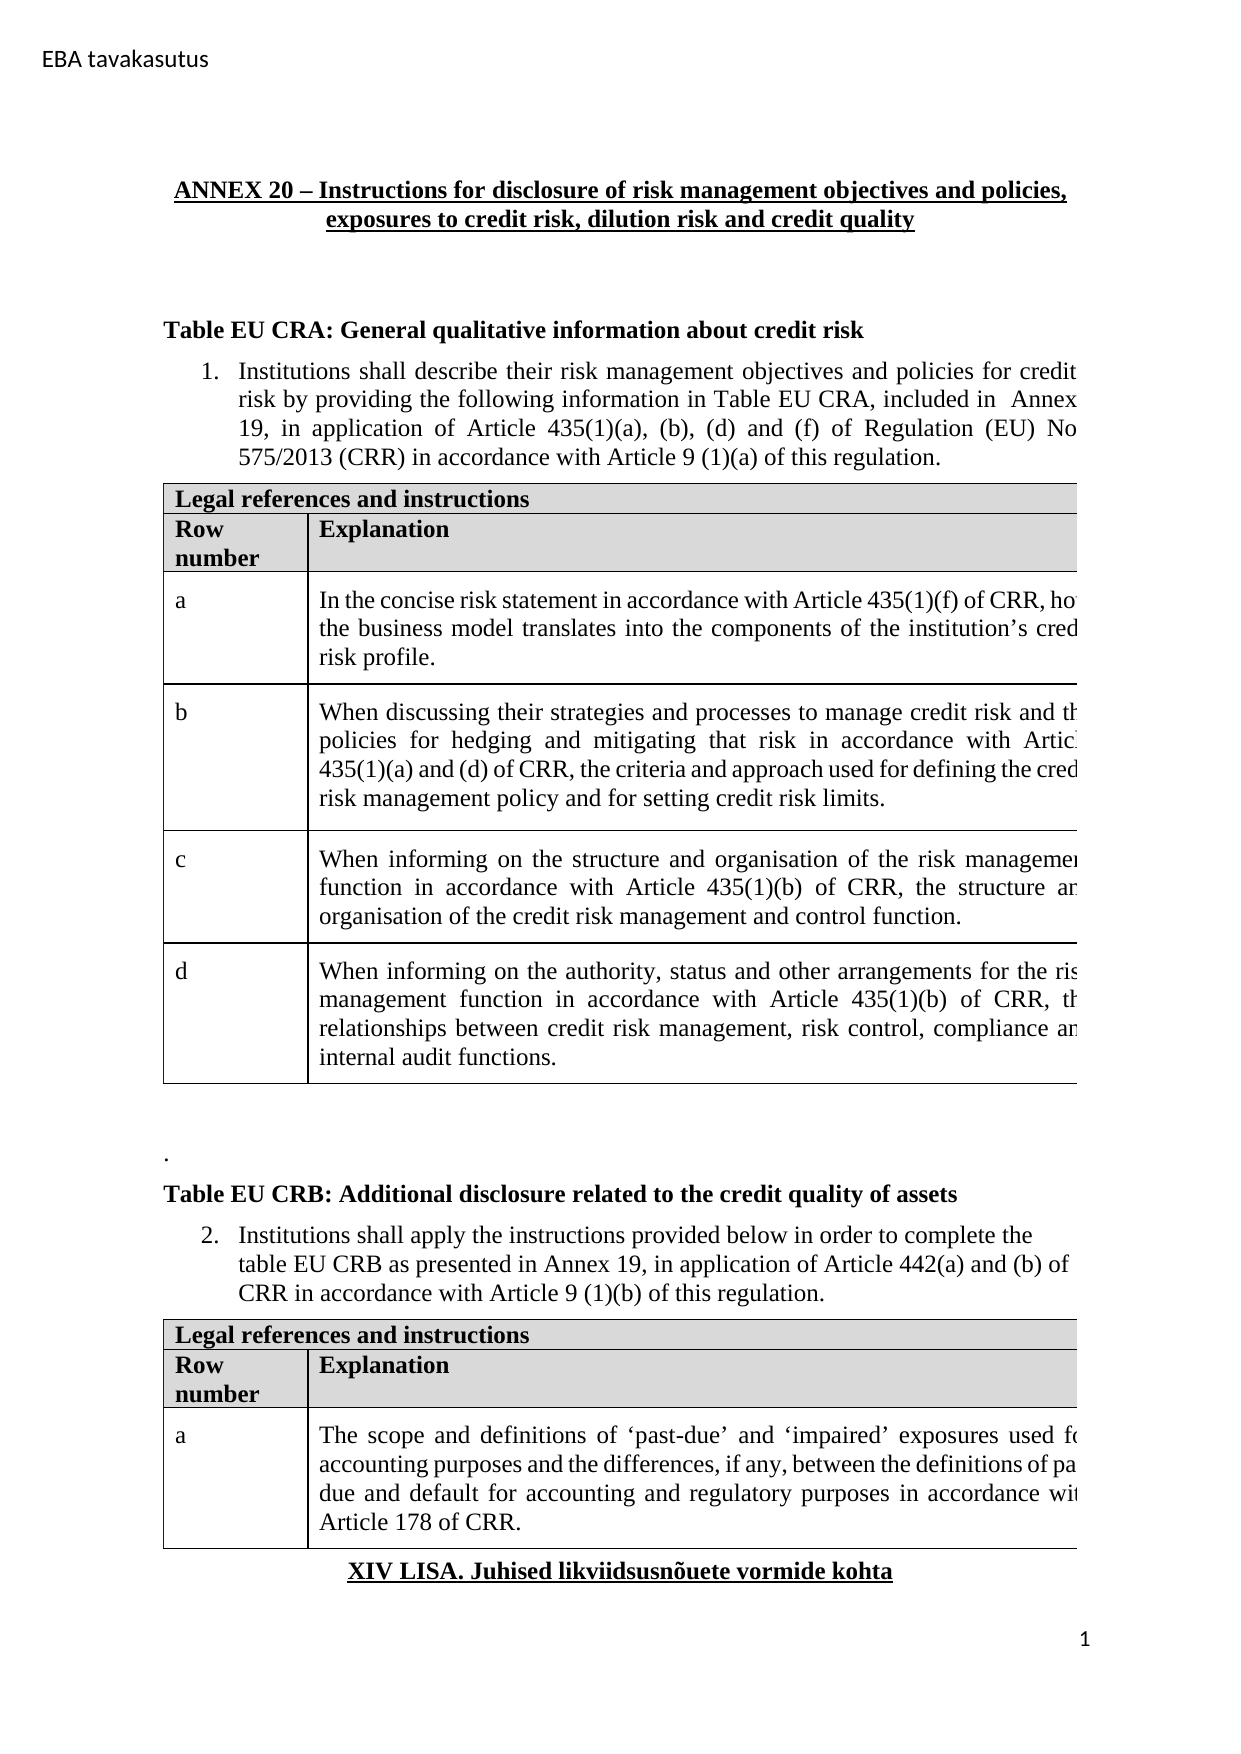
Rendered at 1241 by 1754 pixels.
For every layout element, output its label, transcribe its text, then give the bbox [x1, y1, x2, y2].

text XIV LISA. Juhised likviidsusnõuete vormide kohta [150, 162, 1090, 1585]
